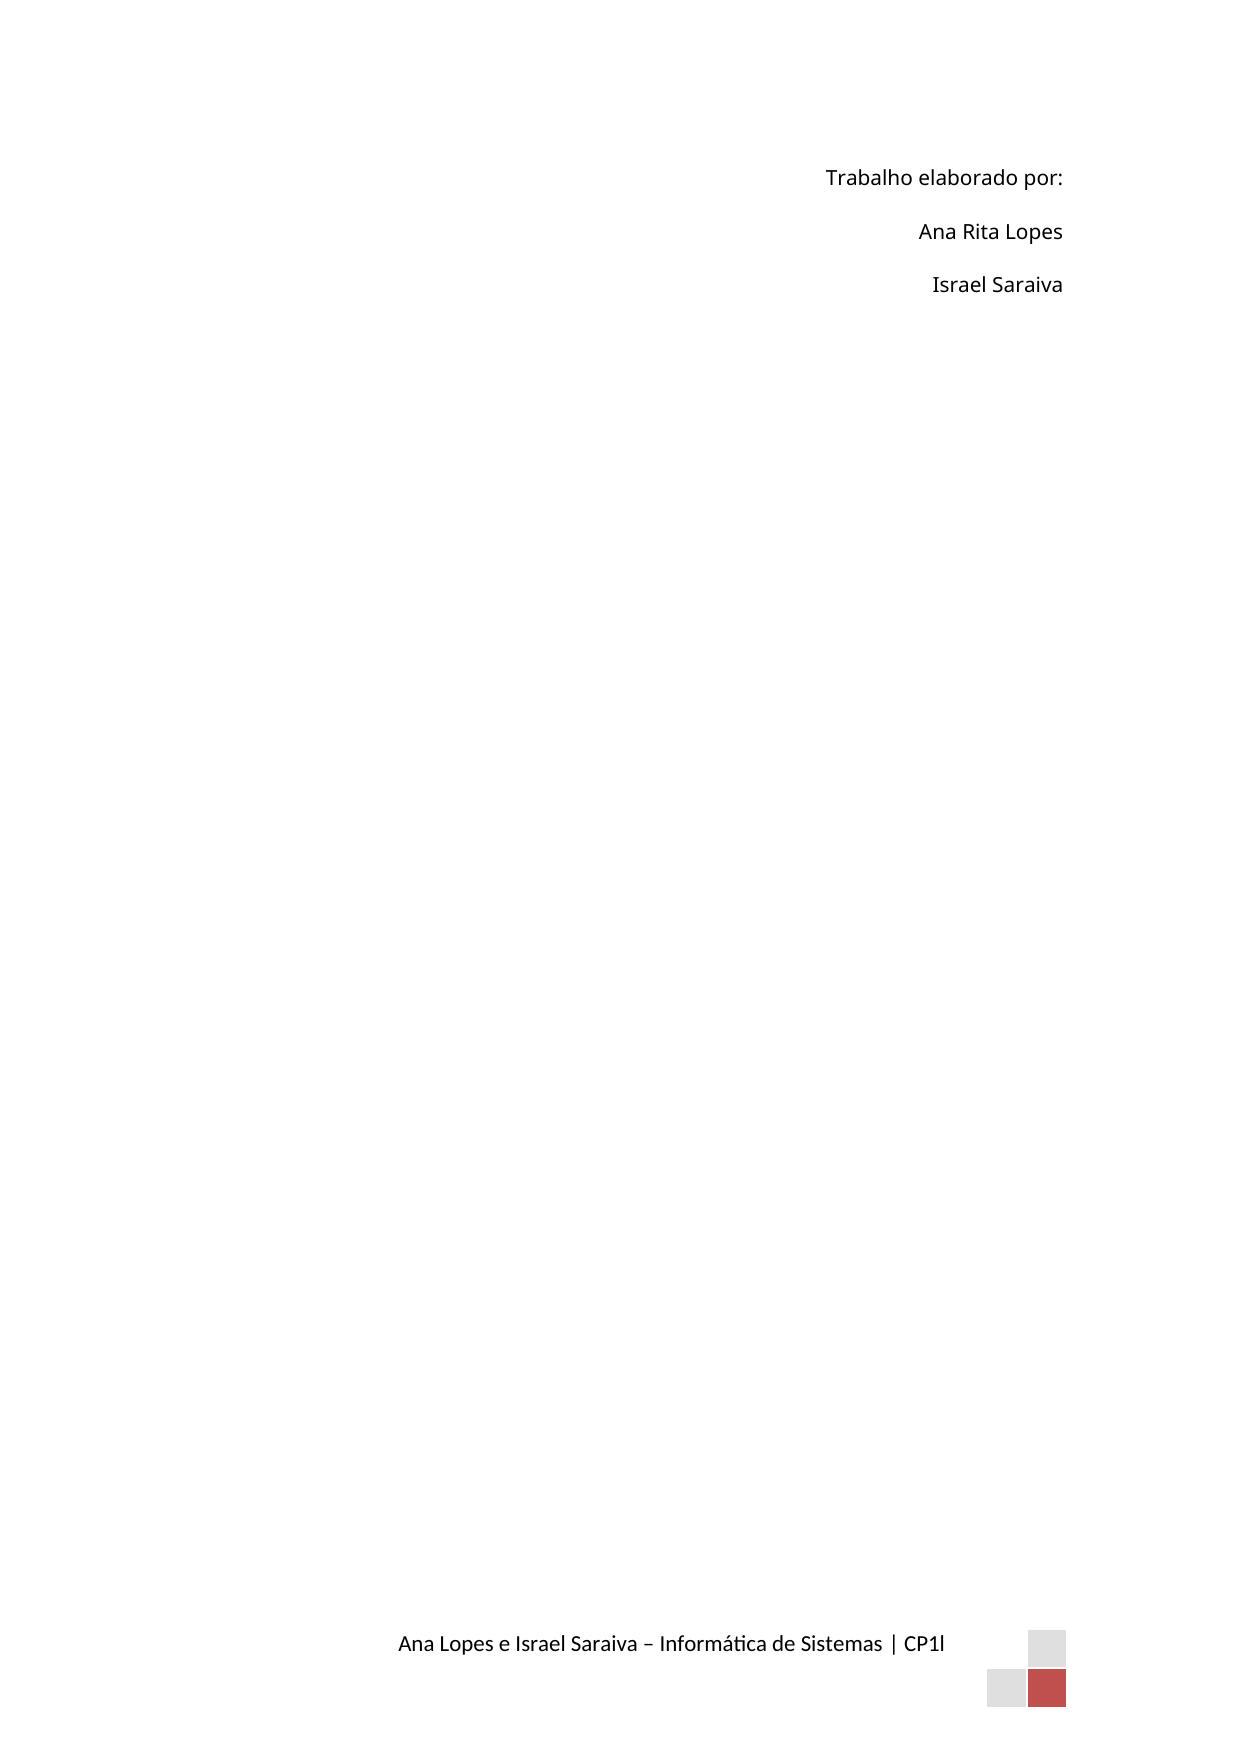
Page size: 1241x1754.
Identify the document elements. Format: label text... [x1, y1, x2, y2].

text Trabalho elaborado por: [177, 163, 1063, 192]
text Ana Rita Lopes [177, 217, 1063, 245]
text Israel Saraiva [177, 270, 1063, 299]
